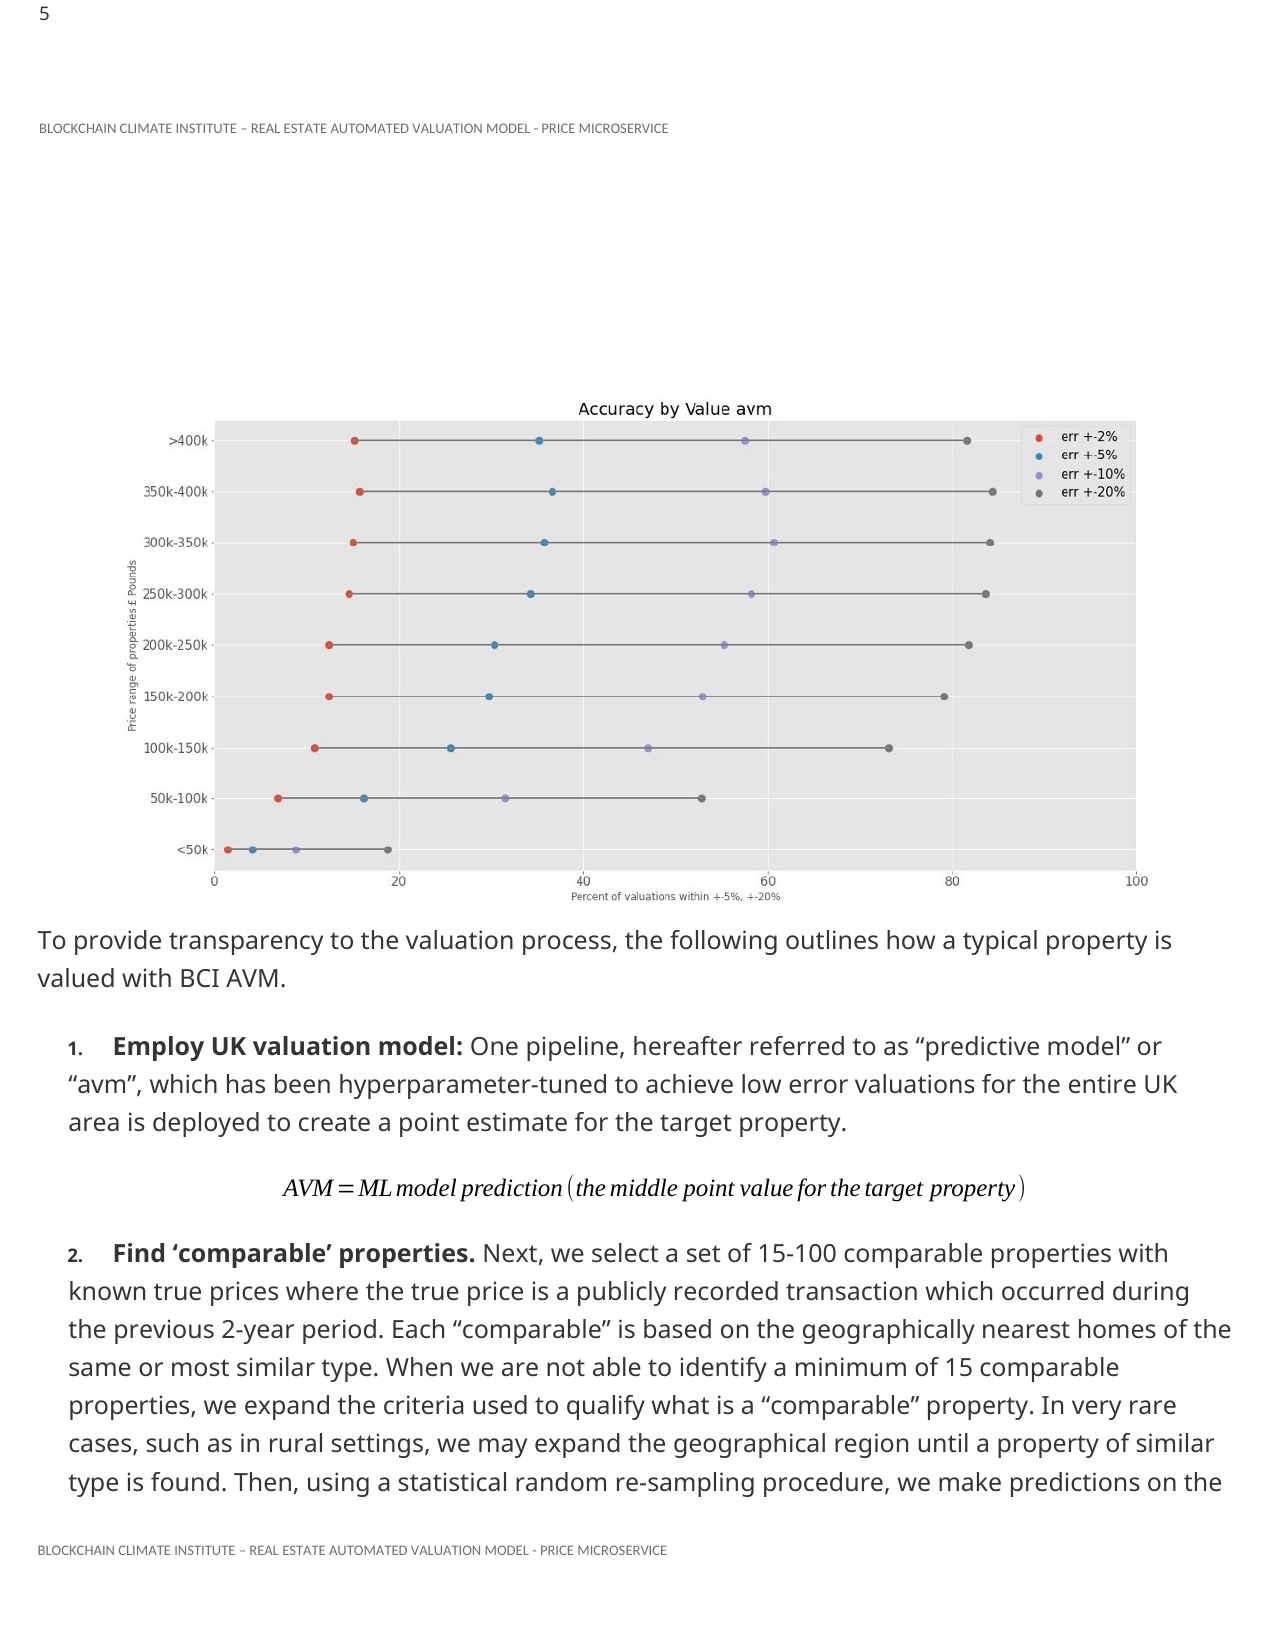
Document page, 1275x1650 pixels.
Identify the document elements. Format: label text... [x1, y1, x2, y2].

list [67, 1235, 1235, 1498]
picture [121, 395, 1153, 908]
text To provide transparency to the valuation process, the following outlines how a typical property is valued with BCI AVM. [37, 922, 1235, 994]
list Employ UK valuation model: One pipeline, hereafter referred to as “predictive model” or “avm”, which has been hyperparameter-tuned to achieve low error valuations for the entire UK area is deployed to create a point estimate for the target property. [67, 1028, 1235, 1139]
